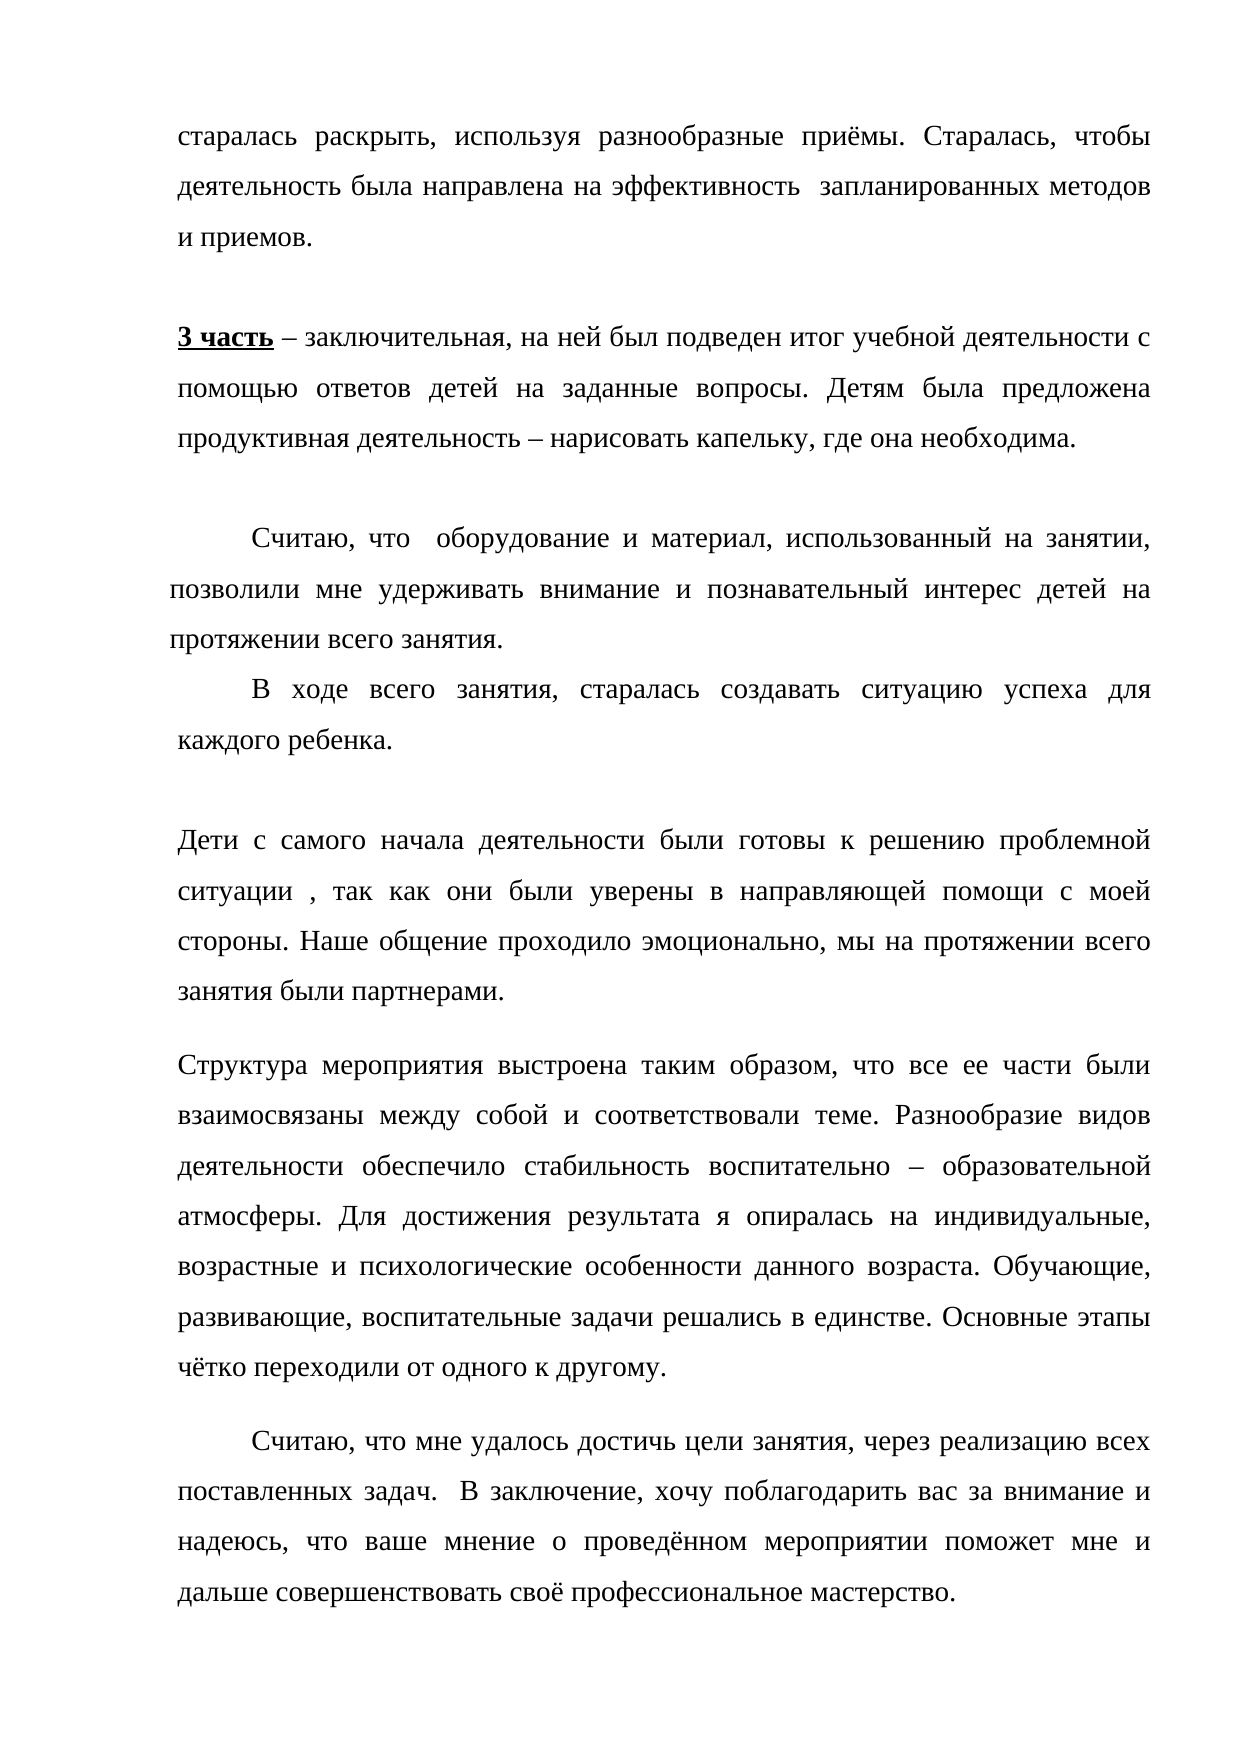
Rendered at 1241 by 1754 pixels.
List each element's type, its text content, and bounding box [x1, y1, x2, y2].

text 3 часть – заключительная, на ней был подведен итог учебной деятельности с помощью ответов детей на заданные вопросы. Детям была предложена продуктивная деятельность – нарисовать капельку, где она необходима. [177, 319, 1152, 453]
text Дети с самого начала деятельности были готовы к решению проблемной ситуации , так как они были уверены в направляющей помощи с моей стороны. Наше общение проходило эмоционально, мы на протяжении всего занятия были партнерами. [177, 822, 1152, 1007]
text Структура мероприятия выстроена таким образом, что все ее части были взаимосвязаны между собой и соответствовали теме. Разнообразие видов деятельности обеспечило стабильность воспитательно – образовательной атмосферы. Для достижения результата я опиралась на индивидуальные, возрастные и психологические особенности данного возраста. Обучающие, развивающие, воспитательные задачи решались в единстве. Основные этапы чётко переходили от одного к другому. [177, 1047, 1152, 1383]
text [177, 118, 1152, 252]
text В ходе всего занятия, старалась создавать ситуацию успеха для каждого ребенка. [177, 672, 1152, 755]
text Считаю, что мне удалось достичь цели занятия, через реализацию всех поставленных задач. В заключение, хочу поблагодарить вас за внимание и надеюсь, что ваше мнение о проведённом мероприятии поможет мне и дальше совершенствовать своё профессиональное мастерство. [177, 1423, 1152, 1607]
text Считаю, что оборудование и материал, использованный на занятии, позволили мне удерживать внимание и познавательный интерес детей на протяжении всего занятия. [169, 521, 1152, 655]
